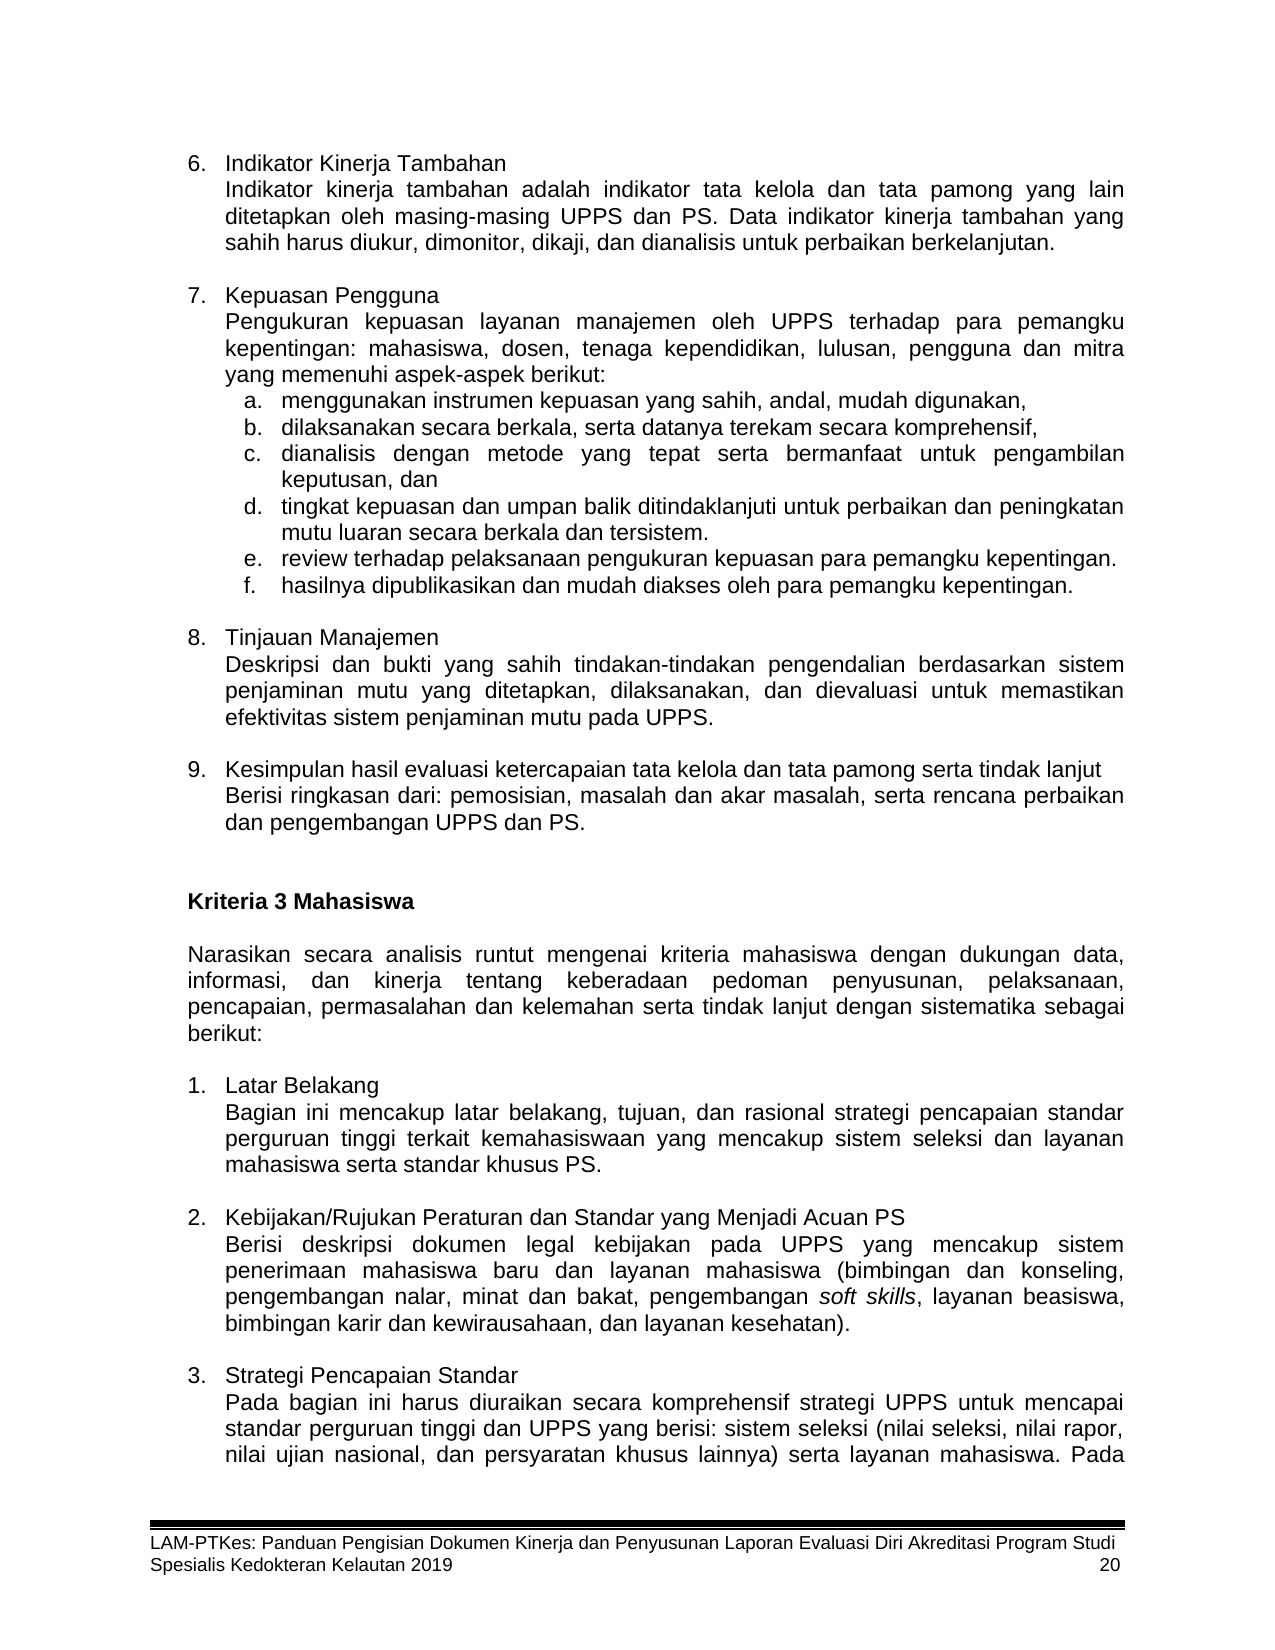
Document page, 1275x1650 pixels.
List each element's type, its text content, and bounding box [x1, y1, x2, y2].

list hasilnya dipublikasikan dan mudah diakses oleh para pemangku kepentingan. [244, 572, 1125, 598]
list Latar Belakang [187, 1072, 1125, 1099]
text Deskripsi dan bukti yang sahih tindakan-tindakan pengendalian berdasarkan sistem penjaminan mutu yang ditetapkan, dilaksanakan, dan dievaluasi untuk memastikan efektivitas sistem penjaminan mutu pada UPPS. [225, 651, 1125, 730]
list dianalisis dengan metode yang tepat serta bermanfaat untuk pengambilan keputusan, dan [244, 440, 1125, 493]
list Tinjauan Manajemen [187, 624, 1125, 651]
text Narasikan secara analisis runtut mengenai kriteria mahasiswa dengan dukungan data, informasi, dan kinerja tentang keberadaan pedoman penyusunan, pelaksanaan, pencapaian, permasalahan dan kelemahan serta tindak lanjut dengan sistematika sebagai berikut: [187, 941, 1125, 1046]
list Kebijakan/Rujukan Peraturan dan Standar yang Menjadi Acuan PS [187, 1204, 1125, 1231]
list Strategi Pencapaian Standar [187, 1362, 1125, 1389]
text Indikator kinerja tambahan adalah indikator tata kelola dan tata pamong yang lain ditetapkan oleh masing-masing UPPS dan PS. Data indikator kinerja tambahan yang sahih harus diukur, dimonitor, dikaji, dan dianalisis untuk perbaikan berkelanjutan. [225, 176, 1125, 255]
text Berisi deskripsi dokumen legal kebijakan pada UPPS yang mencakup sistem penerimaan mahasiswa baru dan layanan mahasiswa (bimbingan dan konseling, pengembangan nalar, minat dan bakat, pengembangan soft skills, layanan beasiswa, bimbingan karir dan kewirausahaan, dan layanan kesehatan). [225, 1231, 1125, 1336]
list tingkat kepuasan dan umpan balik ditindaklanjuti untuk perbaikan dan peningkatan mutu luaran secara berkala dan tersistem. [244, 493, 1125, 545]
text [225, 1389, 1125, 1468]
subtitle Kriteria 3 Mahasiswa [187, 888, 1125, 914]
text Pengukuran kepuasan layanan manajemen oleh UPPS terhadap para pemangku kepentingan: mahasiswa, dosen, tenaga kependidikan, lulusan, pengguna dan mitra yang memenuhi aspek-aspek berikut: [225, 308, 1125, 387]
list review terhadap pelaksanaan pengukuran kepuasan para pemangku kepentingan. [244, 545, 1125, 572]
list Indikator Kinerja Tambahan [187, 150, 1125, 176]
list dilaksanakan secara berkala, serta datanya terekam secara komprehensif, [244, 413, 1125, 440]
text Bagian ini mencakup latar belakang, tujuan, dan rasional strategi pencapaian standar perguruan tinggi terkait kemahasiswaan yang mencakup sistem seleksi dan layanan mahasiswa serta standar khusus PS. [225, 1099, 1125, 1178]
list Kepuasan Pengguna [187, 282, 1125, 308]
text Berisi ringkasan dari: pemosisian, masalah dan akar masalah, serta rencana perbaikan dan pengembangan UPPS dan PS. [225, 782, 1125, 835]
list menggunakan instrumen kepuasan yang sahih, andal, mudah digunakan, [244, 387, 1125, 413]
list Kesimpulan hasil evaluasi ketercapaian tata kelola dan tata pamong serta tindak lanjut [187, 756, 1125, 782]
